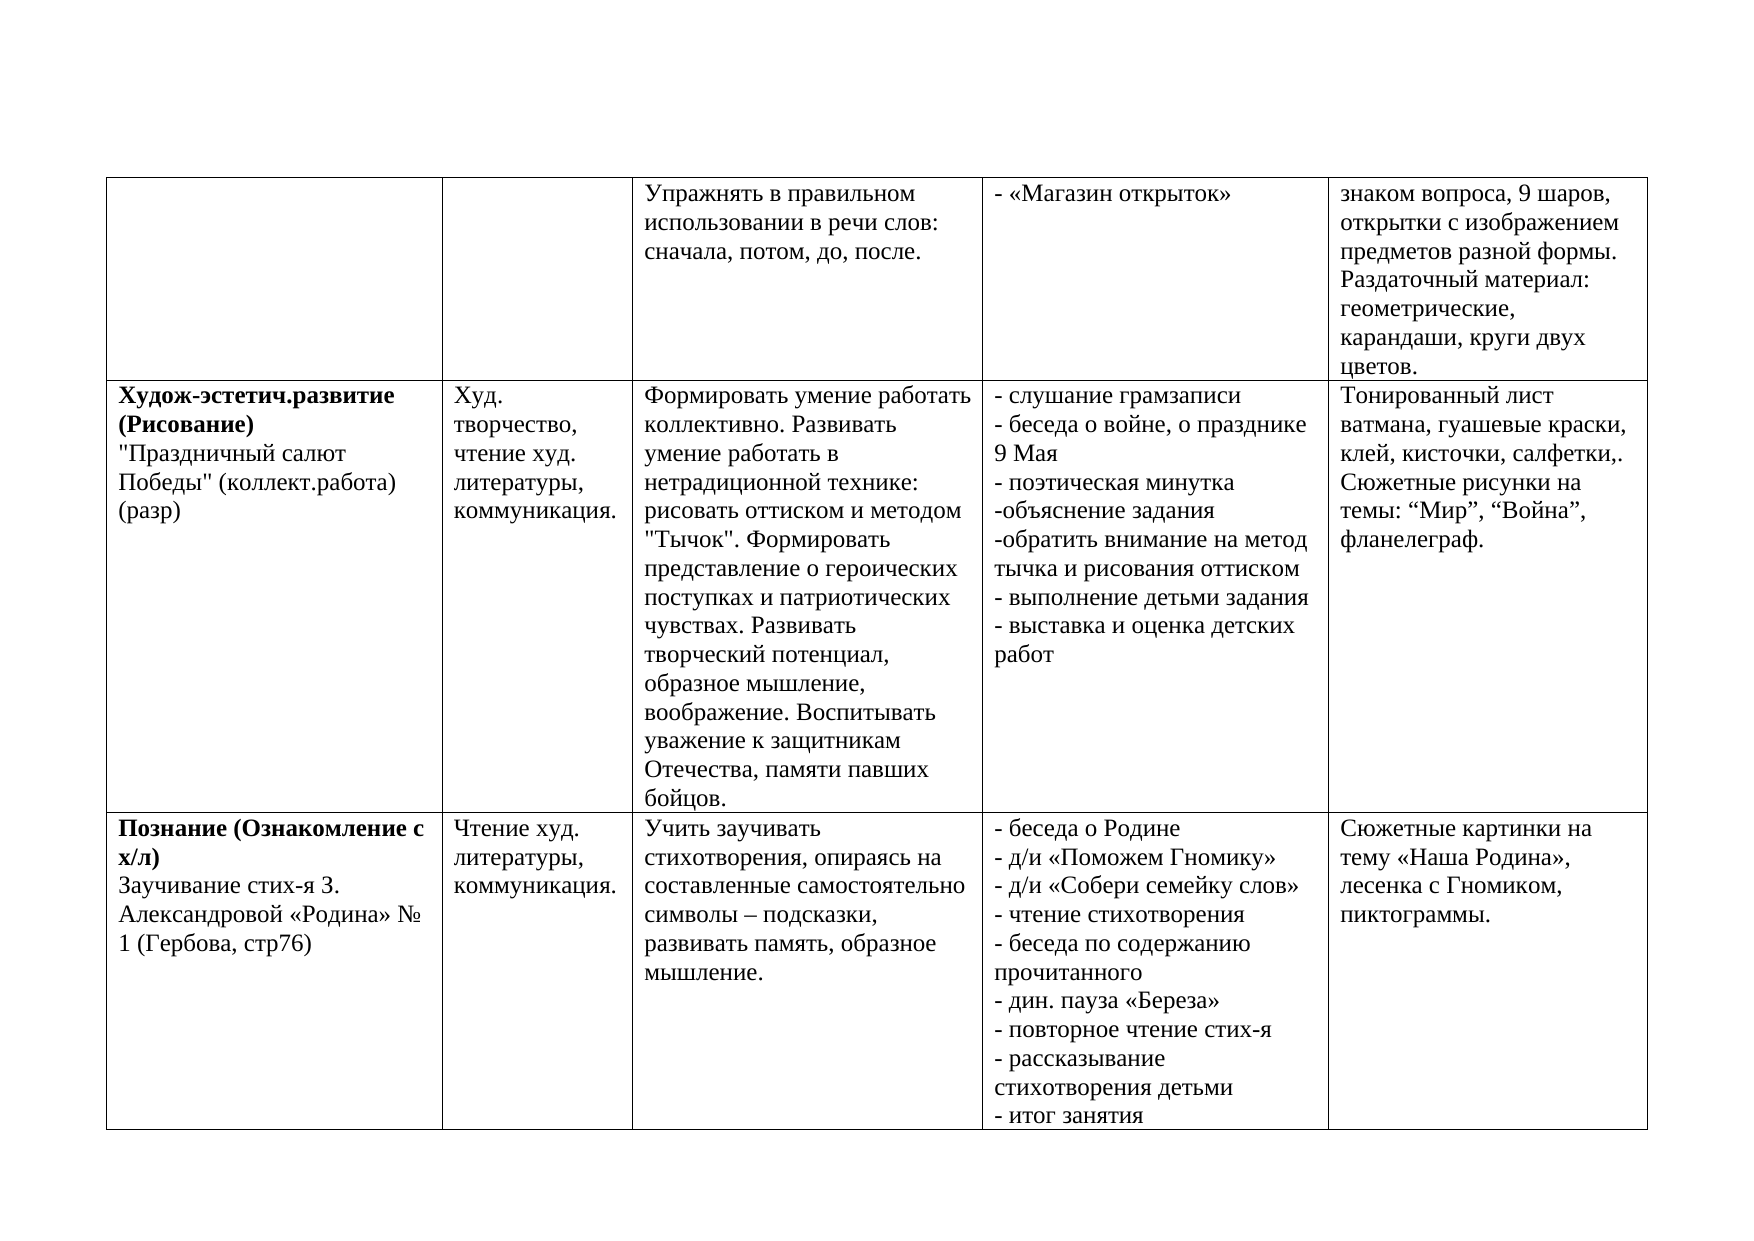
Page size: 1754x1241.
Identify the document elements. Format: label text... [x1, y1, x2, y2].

table_cell Познание (Ознакомление с х/л) Заучивание стих-я З. Александровой «Родина» № 1 (Гербова, стр76) [107, 813, 442, 1129]
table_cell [443, 178, 632, 379]
table_cell - беседа о Родине - д/и «Поможем Гномику» - д/и «Собери семейку слов» - чтение стихотворения - беседа по содержанию прочитанного - дин. пауза «Береза» - повторное чтение стих-я - рассказывание стихотворения детьми - итог занятия [983, 813, 1328, 1129]
table_cell Формировать умение работать коллективно. Развивать умение работать в нетрадиционной технике: рисовать оттиском и методом "Тычок". Формировать представление о героических поступках и патриотических чувствах. Развивать творческий потенциал, образное мышление, воображение. Воспитывать уважение к защитникам Отечества, памяти павших бойцов. [633, 381, 982, 812]
table_cell Чтение худ. литературы, коммуникация. [443, 813, 632, 1129]
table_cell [107, 178, 442, 379]
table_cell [1329, 178, 1647, 379]
table_cell - слушание грамзаписи - беседа о войне, о празднике 9 Мая - поэтическая минутка -объяснение задания -обратить внимание на метод тычка и рисования оттиском - выполнение детьми задания - выставка и оценка детских работ [983, 381, 1328, 812]
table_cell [983, 178, 1328, 379]
table_cell Сюжетные картинки на тему «Наша Родина», лесенка с Гномиком, пиктограммы. [1329, 813, 1647, 1129]
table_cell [633, 178, 982, 379]
table_cell Худож-эстетич.развитие (Рисование) "Праздничный салют Победы" (коллект.работа) (разр) [107, 381, 442, 812]
table_cell Учить заучивать стихотворения, опираясь на составленные самостоятельно символы – подсказки, развивать память, образное мышление. [633, 813, 982, 1129]
table_cell Тонированный лист ватмана, гуашевые краски, клей, кисточки, салфетки,. Сюжетные рисунки на темы: “Мир”, “Война”, фланелеграф. [1329, 381, 1647, 812]
table_cell Худ. творчество, чтение худ. литературы, коммуникация. [443, 381, 632, 812]
